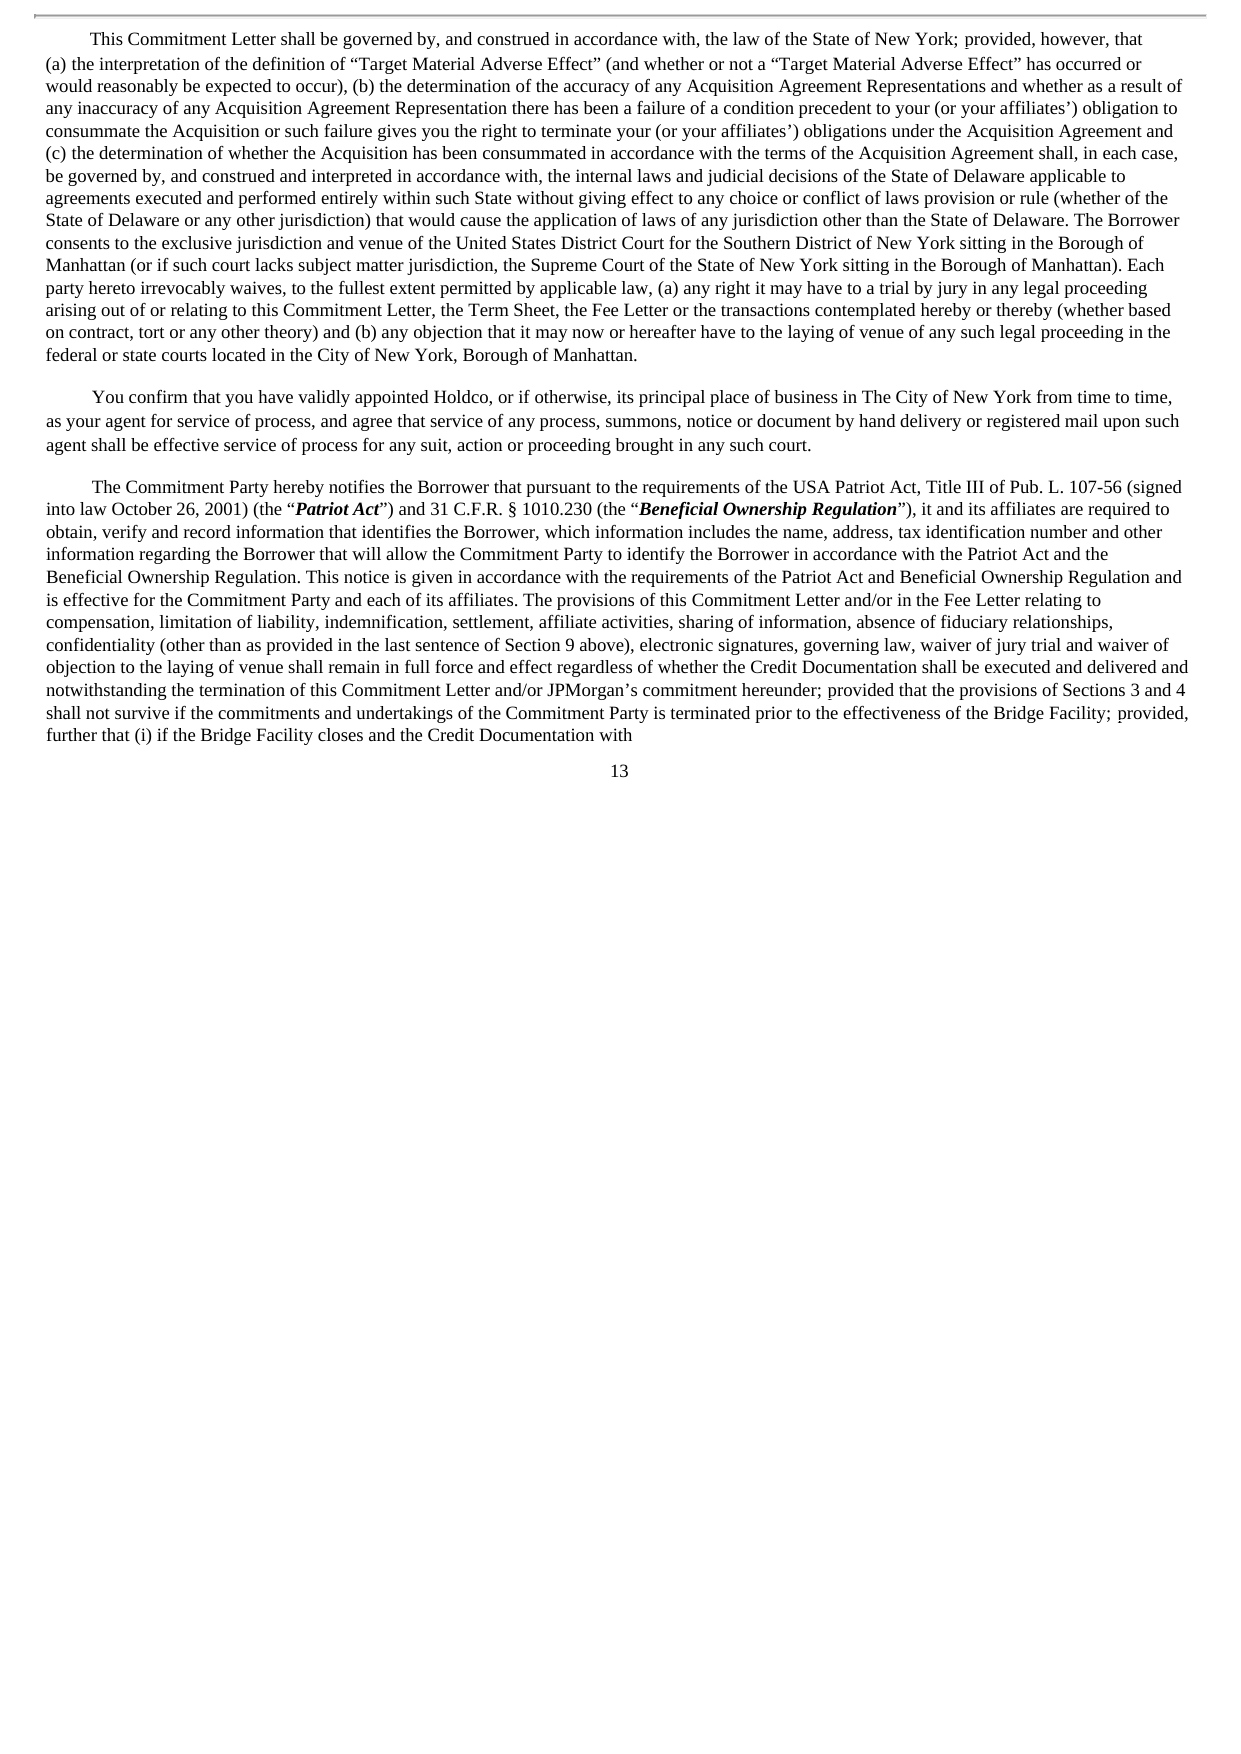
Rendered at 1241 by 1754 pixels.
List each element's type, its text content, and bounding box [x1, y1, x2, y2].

text You confirm that you have validly appointed Holdco, or if otherwise, its principal place of business in The City of New York from time to time, as your agent for service of process, and agree that service of any process, summons, notice or document by hand delivery or registered mail upon such agent shall be effective service of process for any suit, action or proceeding brought in any such court. [46, 386, 1190, 455]
list the interpretation of the definition of “Target Material Adverse Effect” (and whether or not a “Target Material Adverse Effect” has occurred or would reasonably be expected to occur), (b) the determination of the accuracy of any Acquisition Agreement Representations and whether as a result of any inaccuracy of any Acquisition Agreement Representation there has been a failure of a condition precedent to your (or your affiliates’) obligation to consummate the Acquisition or such failure gives you the right to terminate your (or your affiliates’) obligations under the Acquisition Agreement and [45, 52, 1190, 141]
text This Commitment Letter shall be governed by, and construed in accordance with, the law of the State of New York; provided, however, that [45, 28, 1187, 50]
list the determination of whether the Acquisition has been consummated in accordance with the terms of the Acquisition Agreement shall, in each case, be governed by, and construed and interpreted in accordance with, the internal laws and judicial decisions of the State of Delaware applicable to agreements executed and performed entirely within such State without giving effect to any choice or conflict of laws provision or rule (whether of the State of Delaware or any other jurisdiction) that would cause the application of laws of any jurisdiction other than the State of Delaware. The Borrower consents to the exclusive jurisdiction and venue of the United States District Court for the Southern District of New York sitting in the Borough of Manhattan (or if such court lacks subject matter jurisdiction, the Supreme Court of the State of New York sitting in the Borough of Manhattan). Each party hereto irrevocably waives, to the fullest extent permitted by applicable law, (a) any right it may have to a trial by jury in any legal proceeding arising out of or relating to this Commitment Letter, the Term Sheet, the Fee Letter or the transactions contemplated hereby or thereby (whether based on contract, tort or any other theory) and (b) any objection that it may now or hereafter have to the laying of venue of any such legal proceeding in the federal or state courts located in the City of New York, Borough of Manhattan. [45, 142, 1190, 365]
picture [34, 14, 1207, 19]
text 13 [45, 759, 1193, 781]
text The Commitment Party hereby notifies the Borrower that pursuant to the requirements of the USA Patriot Act, Title III of Pub. L. 107-56 (signed into law October 26, 2001) (the “Patriot Act”) and 31 C.F.R. § 1010.230 (the “Beneficial Ownership Regulation”), it and its affiliates are required to obtain, verify and record information that identifies the Borrower, which information includes the name, address, tax identification number and other information regarding the Borrower that will allow the Commitment Party to identify the Borrower in accordance with the Patriot Act and the Beneficial Ownership Regulation. This notice is given in accordance with the requirements of the Patriot Act and Beneficial Ownership Regulation and is effective for the Commitment Party and each of its affiliates. The provisions of this Commitment Letter and/or in the Fee Letter relating to compensation, limitation of liability, indemnification, settlement, affiliate activities, sharing of information, absence of fiduciary relationships, confidentiality (other than as provided in the last sentence of Section 9 above), electronic signatures, governing law, waiver of jury trial and waiver of objection to the laying of venue shall remain in full force and effect regardless of whether the Credit Documentation shall be executed and delivered and notwithstanding the termination of this Commitment Letter and/or JPMorgan’s commitment hereunder; provided that the provisions of Sections 3 and 4 shall not survive if the commitments and undertakings of the Commitment Party is terminated prior to the effectiveness of the Bridge Facility; provided, further that (i) if the Bridge Facility closes and the Credit Documentation with [46, 476, 1190, 746]
